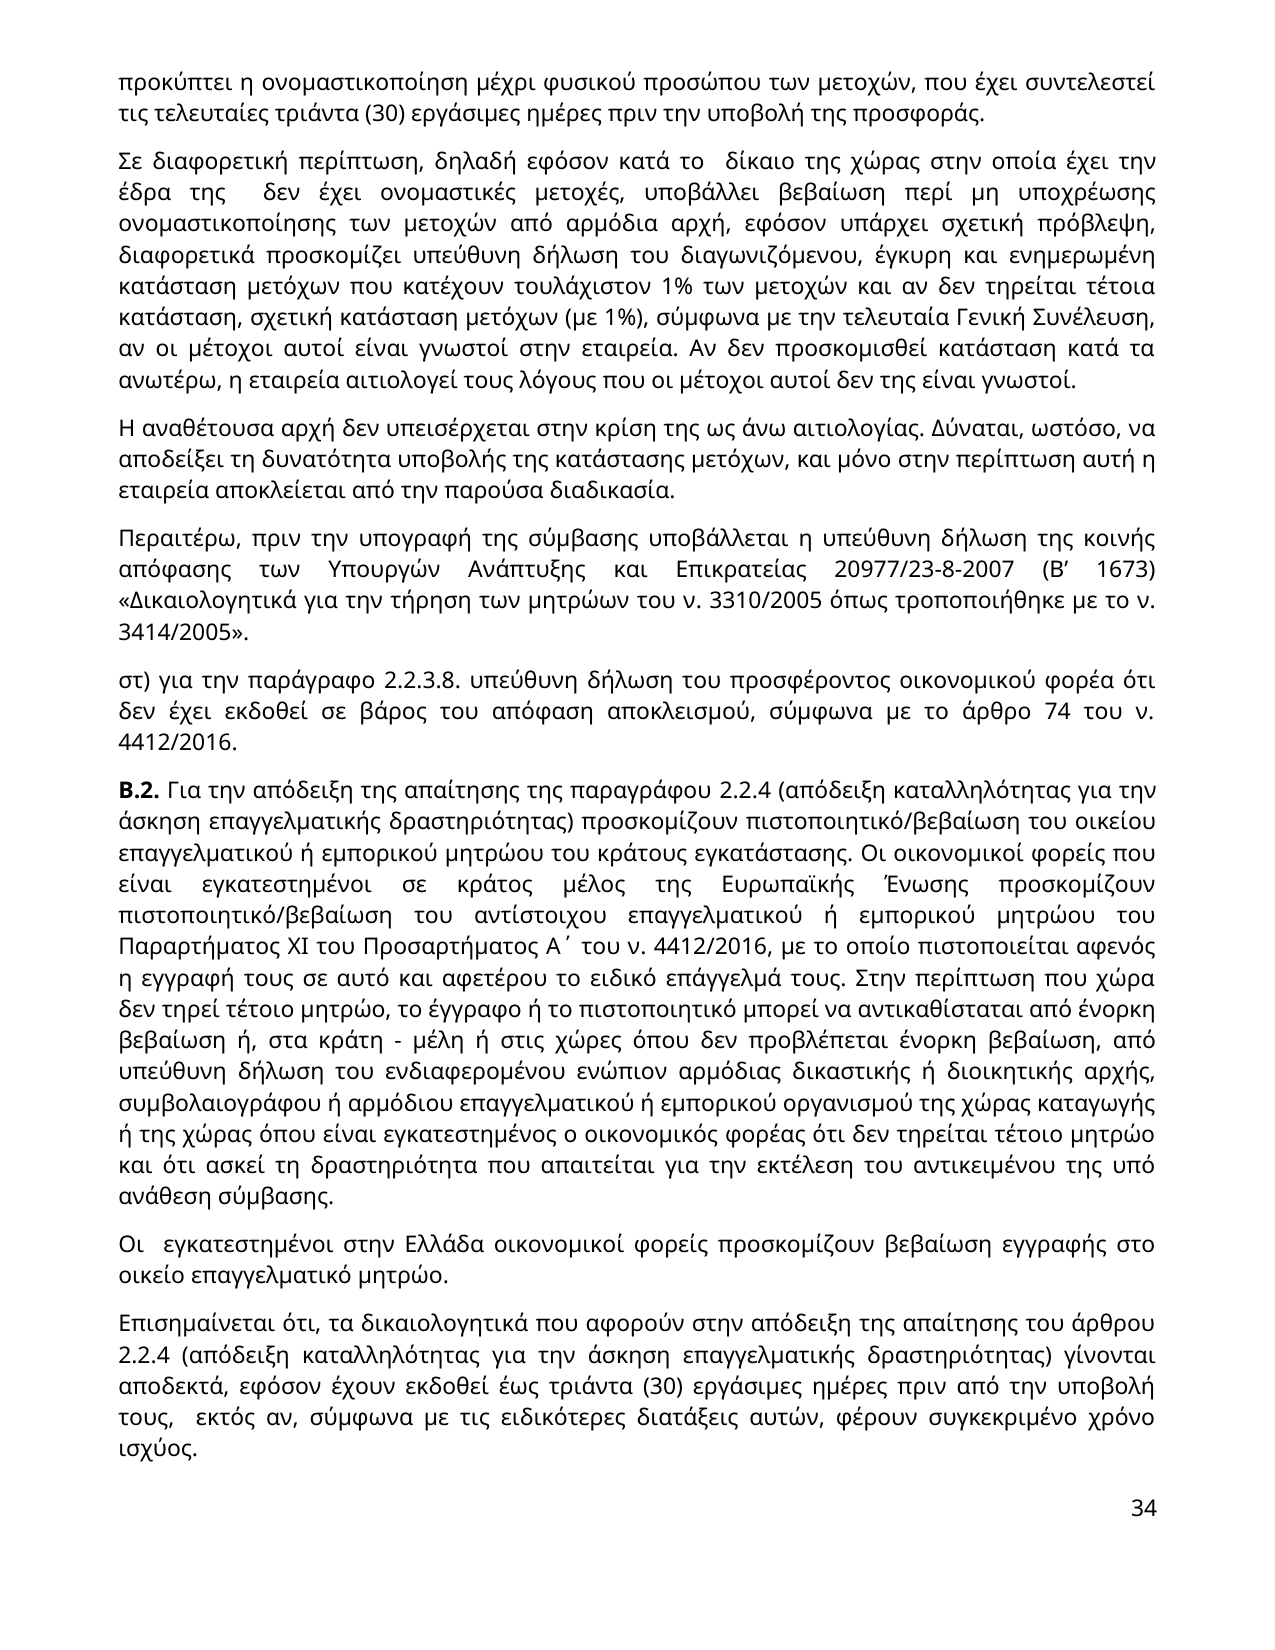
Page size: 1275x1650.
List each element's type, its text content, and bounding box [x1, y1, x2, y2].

text Περαιτέρω, πριν την υπογραφή της σύμβασης υποβάλλεται η υπεύθυνη δήλωση της κοινής απόφασης των Υπουργών Ανάπτυξης και Επικρατείας 20977/23-8-2007 (Β’ 1673) «Δικαιολογητικά για την τήρηση των μητρώων του ν. 3310/2005 όπως τροποποιήθηκε με το ν. 3414/2005». [118, 522, 1157, 647]
text Σε διαφορετική περίπτωση, δηλαδή εφόσον κατά το δίκαιο της χώρας στην οποία έχει την έδρα της δεν έχει ονομαστικές μετοχές, υποβάλλει βεβαίωση περί μη υποχρέωσης ονομαστικοποίησης των μετοχών από αρμόδια αρχή, εφόσον υπάρχει σχετική πρόβλεψη, διαφορετικά προσκομίζει υπεύθυνη δήλωση του διαγωνιζόμενου, έγκυρη και ενημερωμένη κατάσταση μετόχων που κατέχουν τουλάχιστον 1% των μετοχών και αν δεν τηρείται τέτοια κατάσταση, σχετική κατάσταση μετόχων (με 1%), σύμφωνα με την τελευταία Γενική Συνέλευση, αν οι μέτοχοι αυτοί είναι γνωστοί στην εταιρεία. Αν δεν προσκομισθεί κατάσταση κατά τα ανωτέρω, η εταιρεία αιτιολογεί τους λόγους που οι μέτοχοι αυτοί δεν της είναι γνωστοί. [118, 145, 1157, 395]
text στ) για την παράγραφο 2.2.3.8. υπεύθυνη δήλωση του προσφέροντος οικονομικού φορέα ότι δεν έχει εκδοθεί σε βάρος του απόφαση αποκλεισμού, σύμφωνα με το άρθρο 74 του ν. 4412/2016. [118, 663, 1157, 757]
text Οι εγκατεστημένοι στην Ελλάδα οικονομικοί φορείς προσκομίζουν βεβαίωση εγγραφής στο οικείο επαγγελματικό μητρώο. [118, 1228, 1157, 1291]
text B.2. Για την απόδειξη της απαίτησης της παραγράφου 2.2.4 (απόδειξη καταλληλότητας για την άσκηση επαγγελματικής δραστηριότητας) προσκομίζουν πιστοποιητικό/βεβαίωση του οικείου επαγγελματικού ή εμπορικού μητρώου του κράτους εγκατάστασης. Οι οικονομικοί φορείς που είναι εγκατεστημένοι σε κράτος μέλος της Ευρωπαϊκής Ένωσης προσκομίζουν πιστοποιητικό/βεβαίωση του αντίστοιχου επαγγελματικού ή εμπορικού μητρώου του Παραρτήματος XI του Προσαρτήματος Α΄ του ν. 4412/2016, με το οποίο πιστοποιείται αφενός η εγγραφή τους σε αυτό και αφετέρου το ειδικό επάγγελμά τους. Στην περίπτωση που χώρα δεν τηρεί τέτοιο μητρώο, το έγγραφο ή το πιστοποιητικό μπορεί να αντικαθίσταται από ένορκη βεβαίωση ή, στα κράτη - μέλη ή στις χώρες όπου δεν προβλέπεται ένορκη βεβαίωση, από υπεύθυνη δήλωση του ενδιαφερομένου ενώπιον αρμόδιας δικαστικής ή διοικητικής αρχής, συμβολαιογράφου ή αρμόδιου επαγγελματικού ή εμπορικού οργανισμού της χώρας καταγωγής ή της χώρας όπου είναι εγκατεστημένος ο οικονομικός φορέας ότι δεν τηρείται τέτοιο μητρώο και ότι ασκεί τη δραστηριότητα που απαιτείται για την εκτέλεση του αντικειμένου της υπό ανάθεση σύμβασης. [118, 774, 1157, 1211]
text Επισημαίνεται ότι, τα δικαιολογητικά που αφορούν στην απόδειξη της απαίτησης του άρθρου 2.2.4 (απόδειξη καταλληλότητας για την άσκηση επαγγελματικής δραστηριότητας) γίνονται αποδεκτά, εφόσον έχουν εκδοθεί έως τριάντα (30) εργάσιμες ημέρες πριν από την υποβολή τους, εκτός αν, σύμφωνα με τις ειδικότερες διατάξεις αυτών, φέρουν συγκεκριμένο χρόνο ισχύος. [118, 1307, 1157, 1463]
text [118, 66, 1157, 128]
text Η αναθέτουσα αρχή δεν υπεισέρχεται στην κρίση της ως άνω αιτιολογίας. Δύναται, ωστόσο, να αποδείξει τη δυνατότητα υποβολής της κατάστασης μετόχων, και μόνο στην περίπτωση αυτή η εταιρεία αποκλείεται από την παρούσα διαδικασία. [118, 411, 1157, 505]
